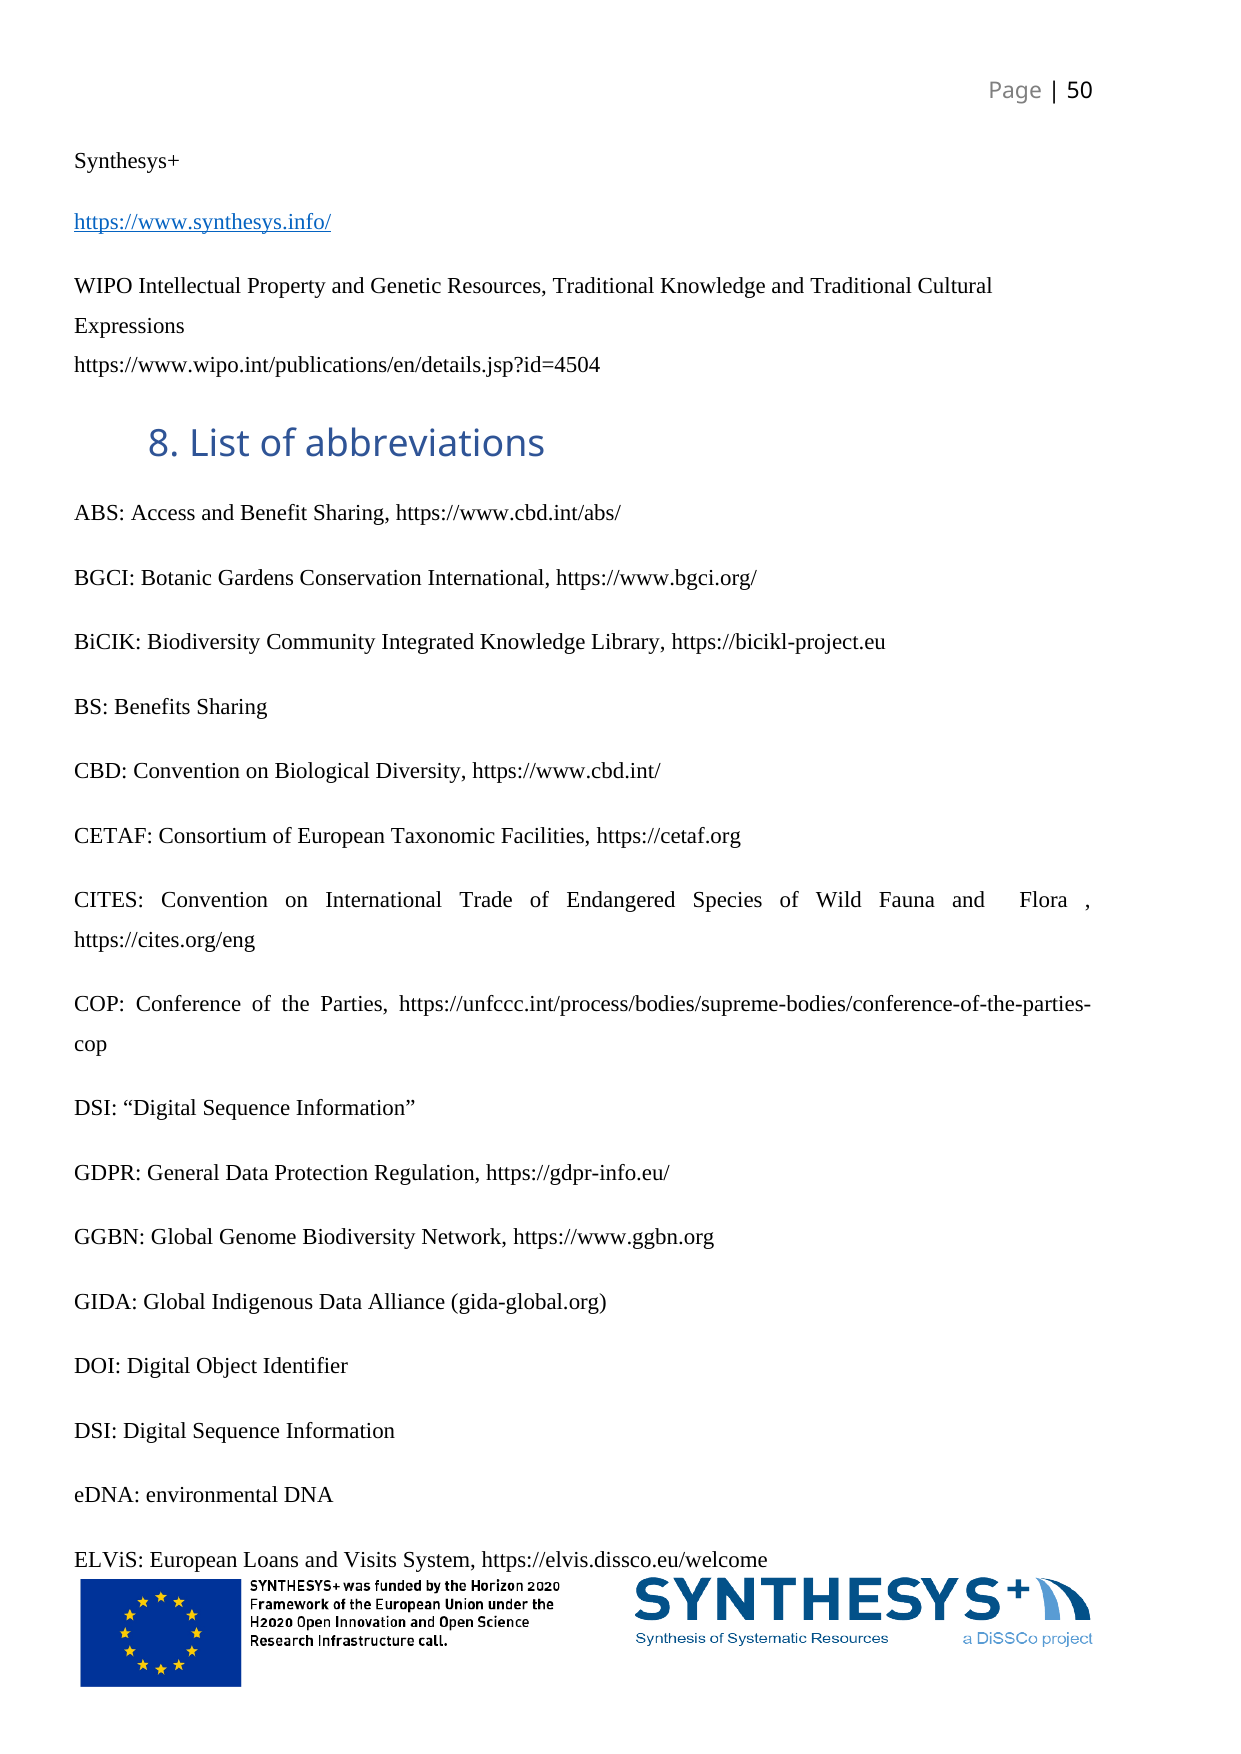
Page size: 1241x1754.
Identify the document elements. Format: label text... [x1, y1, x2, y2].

picture [635, 1577, 1093, 1649]
picture [80, 1577, 564, 1687]
text eDNA: environmental DNA [74, 1481, 1093, 1507]
text ABS: Access and Benefit Sharing, https://www.cbd.int/abs/ [74, 499, 1093, 526]
text CITES: Convention on International Trade of Endangered Species of Wild Fauna and Flora , https://cites.org/eng [74, 886, 1093, 952]
text BiCIK: Biodiversity Community Integrated Knowledge Library, https://bicikl-project.eu [74, 628, 1093, 655]
text ELViS: European Loans and Visits System, https://elvis.dissco.eu/welcome [74, 1546, 1093, 1572]
text GIDA: Global Indigenous Data Alliance (gida-global.org) [74, 1288, 1093, 1314]
text WIPO Intellectual Property and Genetic Resources, Traditional Knowledge and Traditional Cultural Expressions https://www.wipo.int/publications/en/details.jsp?id=4504 [74, 272, 1093, 378]
text DOI: Digital Object Identifier [74, 1352, 1093, 1378]
subtitle 8. List of abbreviations [148, 416, 1093, 467]
text https://www.synthesys.info/ [74, 208, 1093, 234]
text Synthesys+ [74, 148, 1093, 174]
text CETAF: Consortium of European Taxonomic Facilities, https://cetaf.org [74, 822, 1093, 848]
text COP: Conference of the Parties, https://unfccc.int/process/bodies/supreme-bodies/conference-of-the-parties-cop [74, 990, 1093, 1056]
text GDPR: General Data Protection Regulation, https://gdpr-info.eu/ [74, 1159, 1093, 1185]
text GGBN: Global Genome Biodiversity Network, https://www.ggbn.org [74, 1223, 1093, 1249]
text DSI: Digital Sequence Information [74, 1417, 1093, 1443]
text DSI: “Digital Sequence Information” [74, 1094, 1093, 1121]
text BS: Benefits Sharing [74, 693, 1093, 719]
text CBD: Convention on Biological Diversity, https://www.cbd.int/ [74, 757, 1093, 784]
text BGCI: Botanic Gardens Conservation International, https://www.bgci.org/ [74, 564, 1093, 590]
